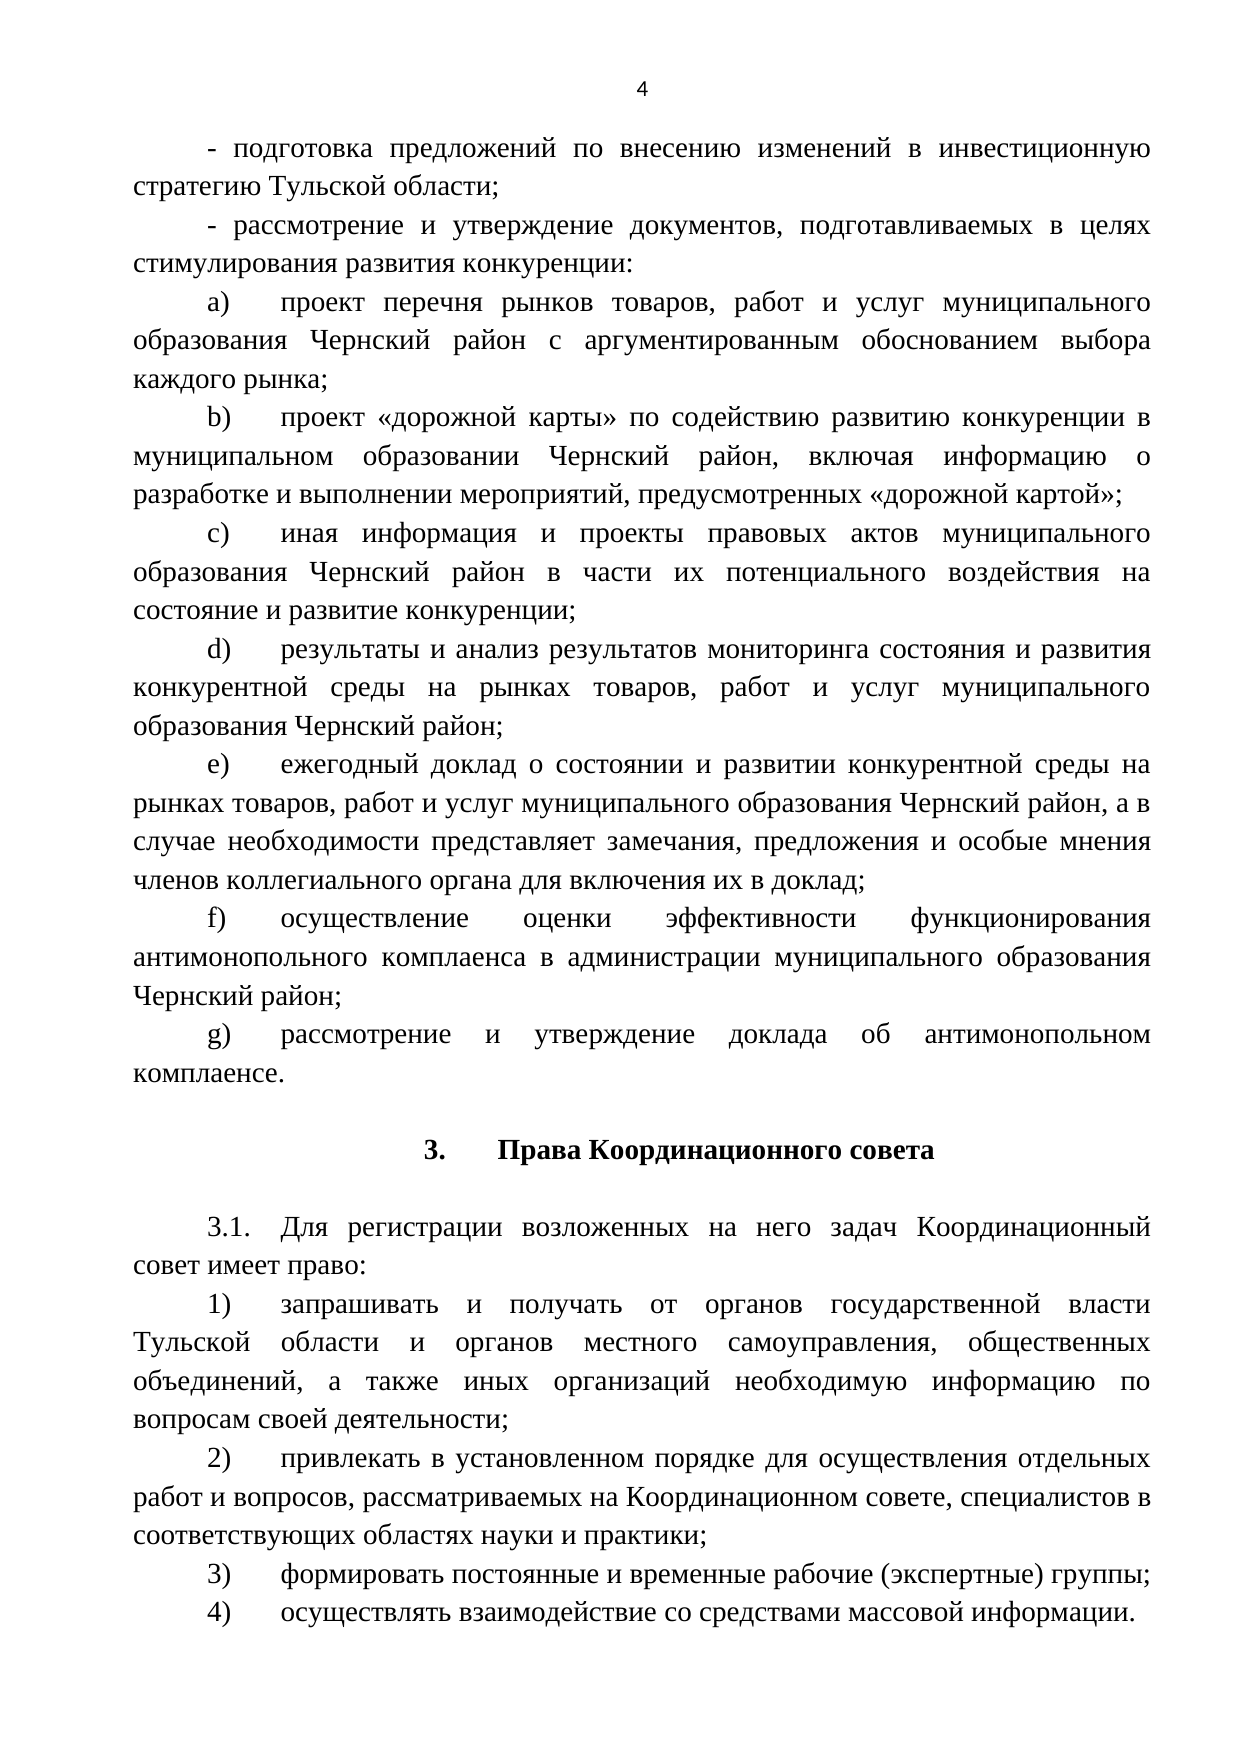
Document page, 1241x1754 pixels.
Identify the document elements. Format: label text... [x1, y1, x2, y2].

list результаты и анализ результатов мониторинга состояния и развития конкурентной среды на рынках товаров, работ и услуг муниципального образования Чернский район; [133, 631, 1152, 741]
list Для регистрации возложенных на него задач Координационный совет имеет право: [133, 1209, 1152, 1281]
list ежегодный доклад о состоянии и развитии конкурентной среды на рынках товаров, работ и услуг муниципального образования Чернский район, а в случае необходимости представляет замечания, предложения и особые мнения членов коллегиального органа для включения их в доклад; [133, 746, 1152, 896]
list формировать постоянные и временные рабочие (экспертные) группы; [133, 1556, 1152, 1589]
list осуществление оценки эффективности функционирования антимонопольного комплаенса в администрации муниципального образования Чернский район; [133, 901, 1152, 1011]
list иная информация и проекты правовых актов муниципального образования Чернский район в части их потенциального воздействия на состояние и развитие конкуренции; [133, 515, 1152, 626]
list рассмотрение и утверждение доклада об антимонопольном комплаенсе. [133, 1016, 1152, 1088]
list осуществлять взаимодействие со средствами массовой информации. [133, 1594, 1152, 1628]
list привлекать в установленном порядке для осуществления отдельных работ и вопросов, рассматриваемых на Координационном совете, специалистов в соответствующих областях науки и практики; [133, 1440, 1152, 1551]
list Права Координационного совета [133, 1132, 1152, 1165]
list проект «дорожной карты» по содействию развитию конкуренции в муниципальном образовании Чернский район, включая информацию о разработке и выполнении мероприятий, предусмотренных «дорожной картой»; [133, 399, 1152, 510]
list проект перечня рынков товаров, работ и услуг муниципального образования Чернский район с аргументированным обоснованием выбора каждого рынка; [133, 284, 1152, 394]
list - подготовка предложений по внесению изменений в инвестиционную стратегию Тульской области; [133, 130, 1152, 202]
list - рассмотрение и утверждение документов, подготавливаемых в целях стимулирования развития конкуренции: [133, 207, 1152, 279]
list запрашивать и получать от органов государственной власти Тульской области и органов местного самоуправления, общественных объединений, а также иных организаций необходимую информацию по вопросам своей деятельности; [133, 1286, 1152, 1435]
